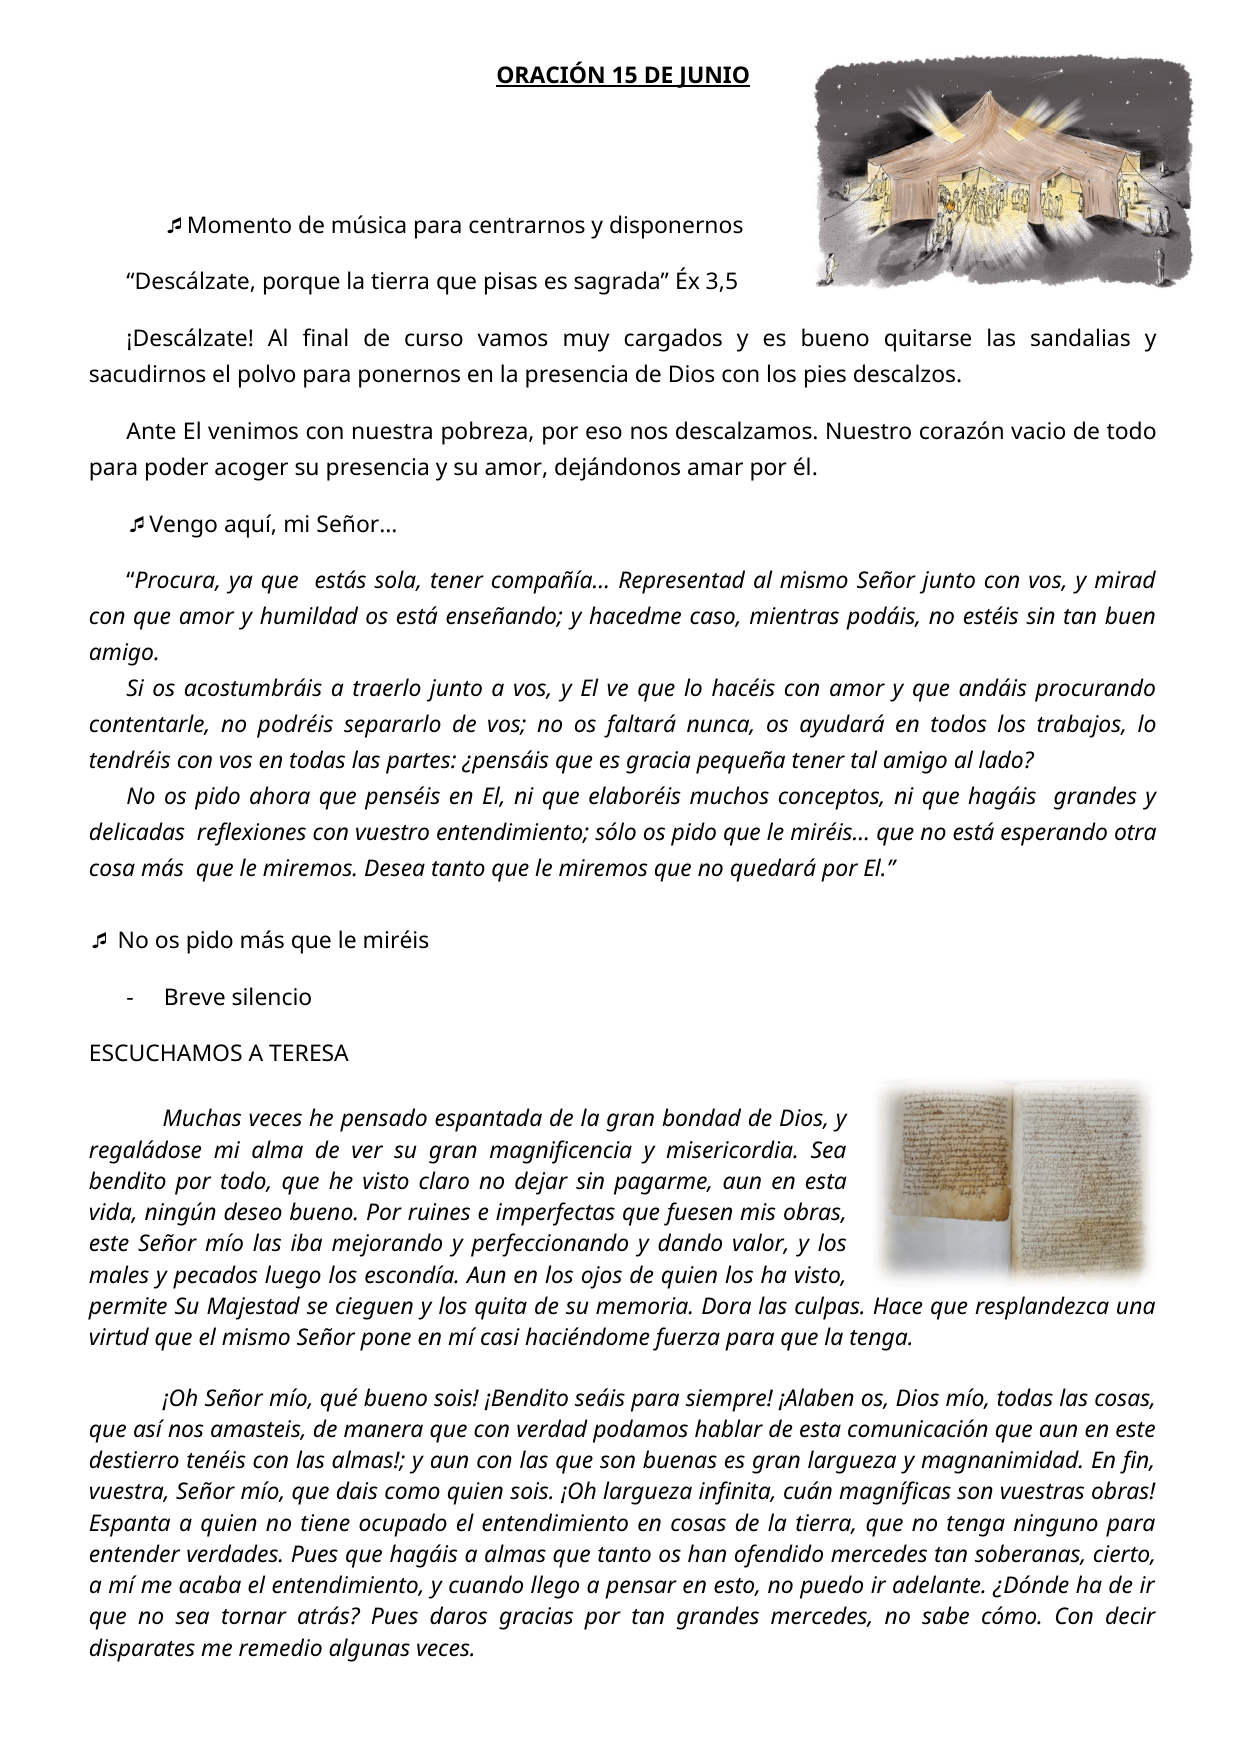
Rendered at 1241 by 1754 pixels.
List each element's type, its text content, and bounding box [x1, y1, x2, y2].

text Vengo aquí, mi Señor… [89, 507, 1157, 539]
text No os pido más que le miréis [89, 924, 1157, 955]
text ORACIÓN 15 DE JUNIO [89, 59, 1157, 90]
list Momento de música para centrarnos y disponernos [164, 208, 1157, 240]
text ESCUCHAMOS A TERESA [89, 1037, 1157, 1068]
text Ante El venimos con nuestra pobreza, por eso nos descalzamos. Nuestro corazón vacio de todo para poder acoger su presencia y su amor, dejándonos amar por él. [89, 415, 1157, 482]
list Breve silencio [126, 980, 1157, 1012]
text “Procura, ya que estás sola, tener compañía… Representad al mismo Señor junto con vos, y mirad con que amor y humildad os está enseñando; y hacedme caso, mientras podáis, no estéis sin tan buen amigo. [89, 564, 1157, 667]
text ¡Oh Señor mío, qué bueno sois! ¡Bendito seáis para siempre! ¡Alaben os, Dios mío, todas las cosas, que así nos amasteis, de manera que con verdad podamos hablar de esta comunicación que aun en este destierro tenéis con las almas!; y aun con las que son buenas es gran largueza y magnanimidad. En fin, vuestra, Señor mío, que dais como quien sois. ¡Oh largueza infinita, cuán magníficas son vuestras obras! Espanta a quien no tiene ocupado el entendimiento en cosas de la tierra, que no tenga ninguno para entender verdades. Pues que hagáis a almas que tanto os han ofendido mercedes tan soberanas, cierto, a mí me acaba el entendimiento, y cuando llego a pensar en esto, no puedo ir adelante. ¿Dónde ha de ir que no sea tornar atrás? Pues daros gracias por tan grandes mercedes, no sabe cómo. Con decir disparates me remedio algunas veces. [89, 1381, 1157, 1663]
text No os pido ahora que penséis en El, ni que elaboréis muchos conceptos, ni que hagáis grandes y delicadas reflexiones con vuestro entendimiento; sólo os pido que le miréis… que no está esperando otra cosa más que le miremos. Desea tanto que le miremos que no quedará por El.” [89, 780, 1157, 883]
text Muchas veces he pensado espantada de la gran bondad de Dios, y regaládose mi alma de ver su gran magnificencia y misericordia. Sea bendito por todo, que he visto claro no dejar sin pagarme, aun en esta vida, ningún deseo bueno. Por ruines e imperfectas que fuesen mis obras, este Señor mío las iba mejorando y perfeccionando y dando valor, y los males y pecados luego los escondía. Aun en los ojos de quien los ha visto, permite Su Majestad se cieguen y los quita de su memoria. Dora las culpas. Hace que resplandezca una virtud que el mismo Señor pone en mí casi haciéndome fuerza para que la tenga. [89, 1102, 1157, 1352]
text “Descálzate, porque la tierra que pisas es sagrada” Éx 3,5 [89, 265, 1157, 297]
picture [809, 46, 1196, 295]
text ¡Descálzate! Al final de curso vamos muy cargados y es bueno quitarse las sandalias y sacudirnos el polvo para ponernos en la presencia de Dios con los pies descalzos. [89, 322, 1157, 389]
text Si os acostumbráis a traerlo junto a vos, y El ve que lo hacéis con amor y que andáis procurando contentarle, no podréis separarlo de vos; no os faltará nunca, os ayudará en todos los trabajos, lo tendréis con vos en todas las partes: ¿pensáis que es gracia pequeña tener tal amigo al lado? [89, 672, 1157, 775]
